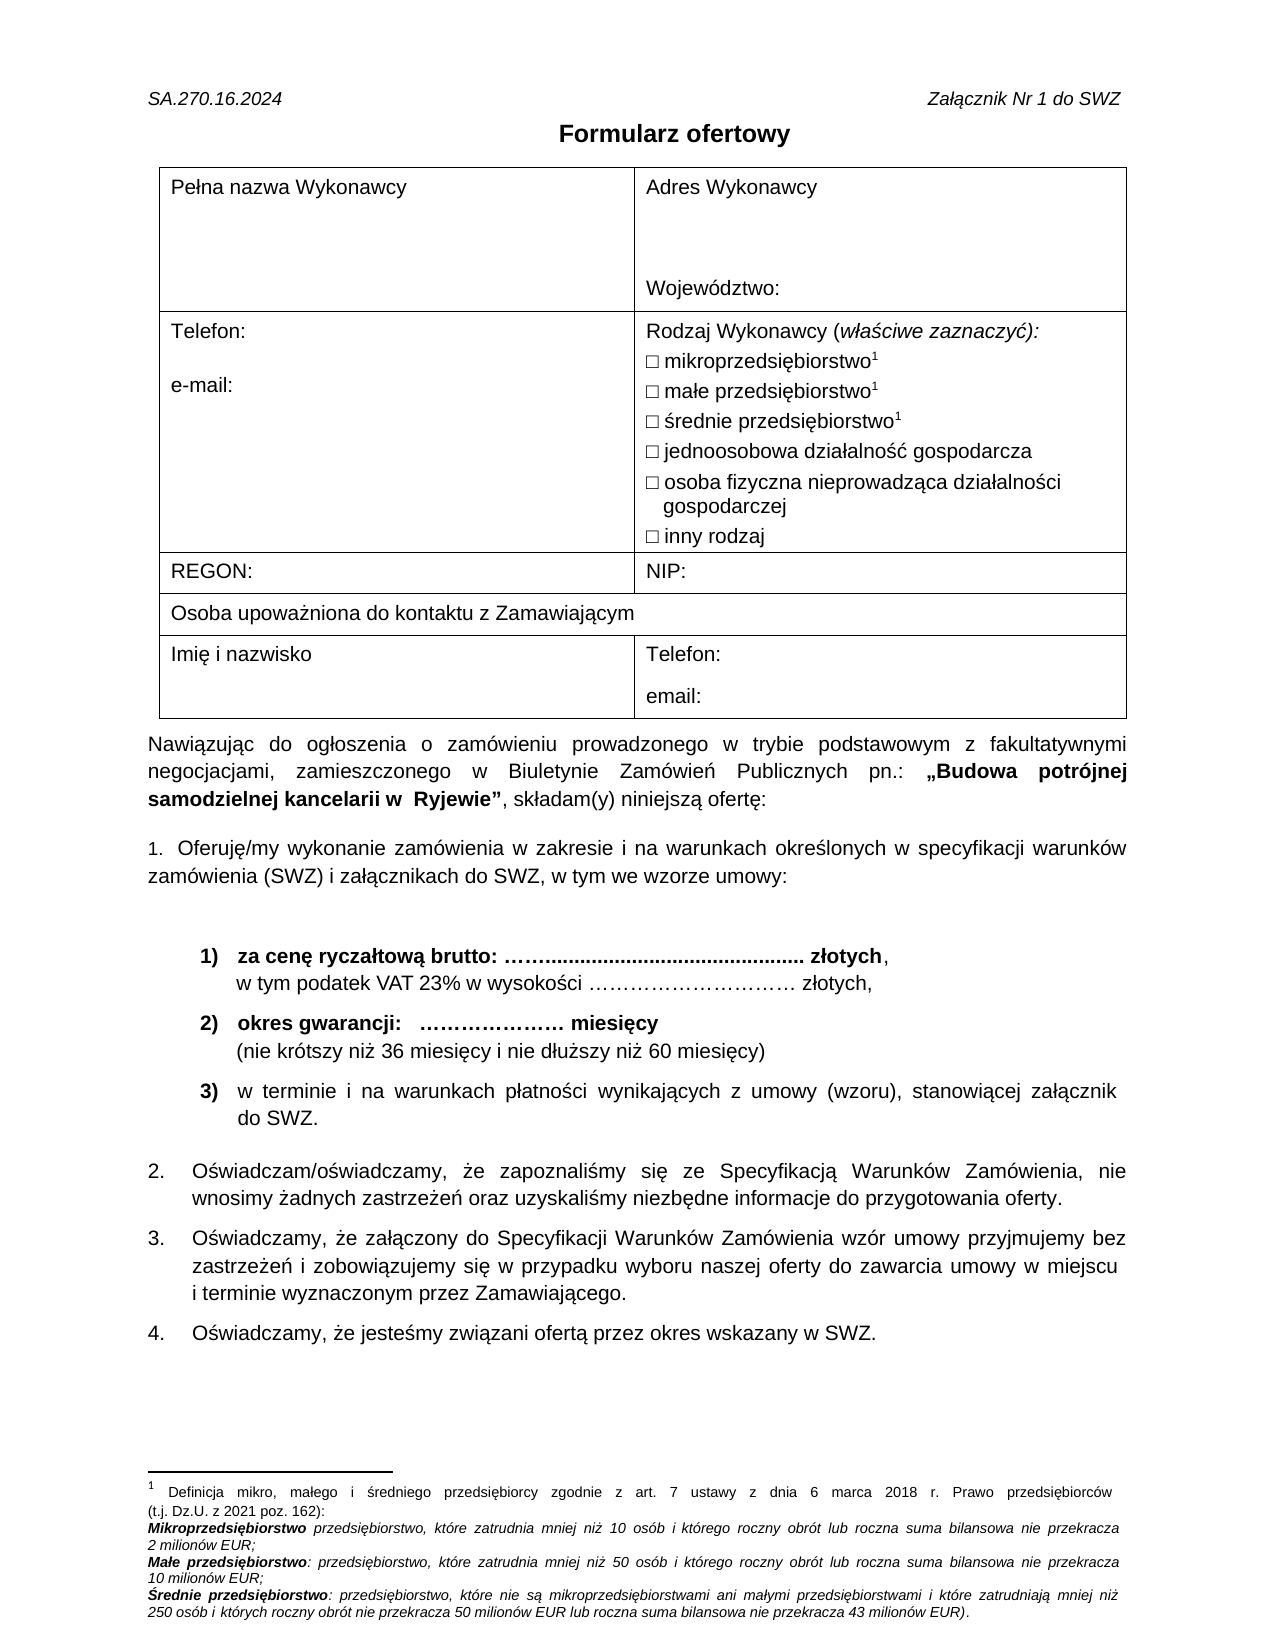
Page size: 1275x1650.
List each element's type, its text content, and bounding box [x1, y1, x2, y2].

table_cell NIP: [635, 553, 1126, 593]
table_cell REGON: [160, 553, 634, 593]
table_cell Telefon: email: [635, 636, 1126, 718]
text (nie krótszy niż 36 miesięcy i nie dłuższy niż 60 miesięcy) [148, 1038, 1127, 1062]
list w terminie i na warunkach płatności wynikających z umowy (wzoru), stanowiącej załącznik do SWZ. [200, 1078, 1127, 1130]
list za cenę ryczałtową brutto: ……............................................. złotych, [200, 943, 1127, 967]
table_cell Rodzaj Wykonawcy (właściwe zaznaczyć): □ mikroprzedsiębiorstwo □ małe przedsiębiorstwo1 □ średnie przedsiębiorstwo1 □ jednoosobowa działalność gospodarcza □ osoba fizyczna nieprowadząca działalności gospodarczej □ inny rodzaj [635, 312, 1126, 552]
table_header Adres Wykonawcy Województwo: [635, 168, 1126, 311]
list Oferuję/my wykonanie zamówienia w zakresie i na warunkach określonych w specyfikacji warunków zamówienia (SWZ) i załącznikach do SWZ, w tym we wzorze umowy: [148, 836, 1127, 887]
table_cell Osoba upoważniona do kontaktu z Zamawiającym [160, 594, 1126, 634]
list Oświadczamy, że załączony do Specyfikacji Warunków Zamówienia wzór umowy przyjmujemy bez zastrzeżeń i zobowiązujemy się w przypadku wyboru naszej oferty do zawarcia umowy w miejscu i terminie wyznaczonym przez Zamawiającego. [148, 1226, 1127, 1305]
table_cell Imię i nazwisko [160, 636, 634, 718]
list okres gwarancji: ………………… miesięcy [200, 1011, 1127, 1035]
table_cell Telefon: e-mail: [160, 312, 634, 552]
list Oświadczam/oświadczamy, że zapoznaliśmy się ze Specyfikacją Warunków Zamówienia, nie wnosimy żadnych zastrzeżeń oraz uzyskaliśmy niezbędne informacje do przygotowania oferty. [148, 1158, 1127, 1210]
list Oświadczamy, że jesteśmy związani ofertą przez okres wskazany w SWZ. [148, 1321, 1127, 1345]
table_header Pełna nazwa Wykonawcy [160, 168, 634, 311]
text Formularz ofertowy [148, 119, 1127, 148]
text Nawiązując do ogłoszenia o zamówieniu prowadzonego w trybie podstawowym z fakultatywnymi negocjacjami, zamieszczonego w Biuletynie Zamówień Publicznych pn.: „Budowa potrójnej samodzielnej kancelarii w Ryjewie”, składam(y) niniejszą ofertę: [148, 732, 1127, 811]
text w tym podatek VAT 23% w wysokości ………………………… złotych, [236, 971, 1127, 995]
